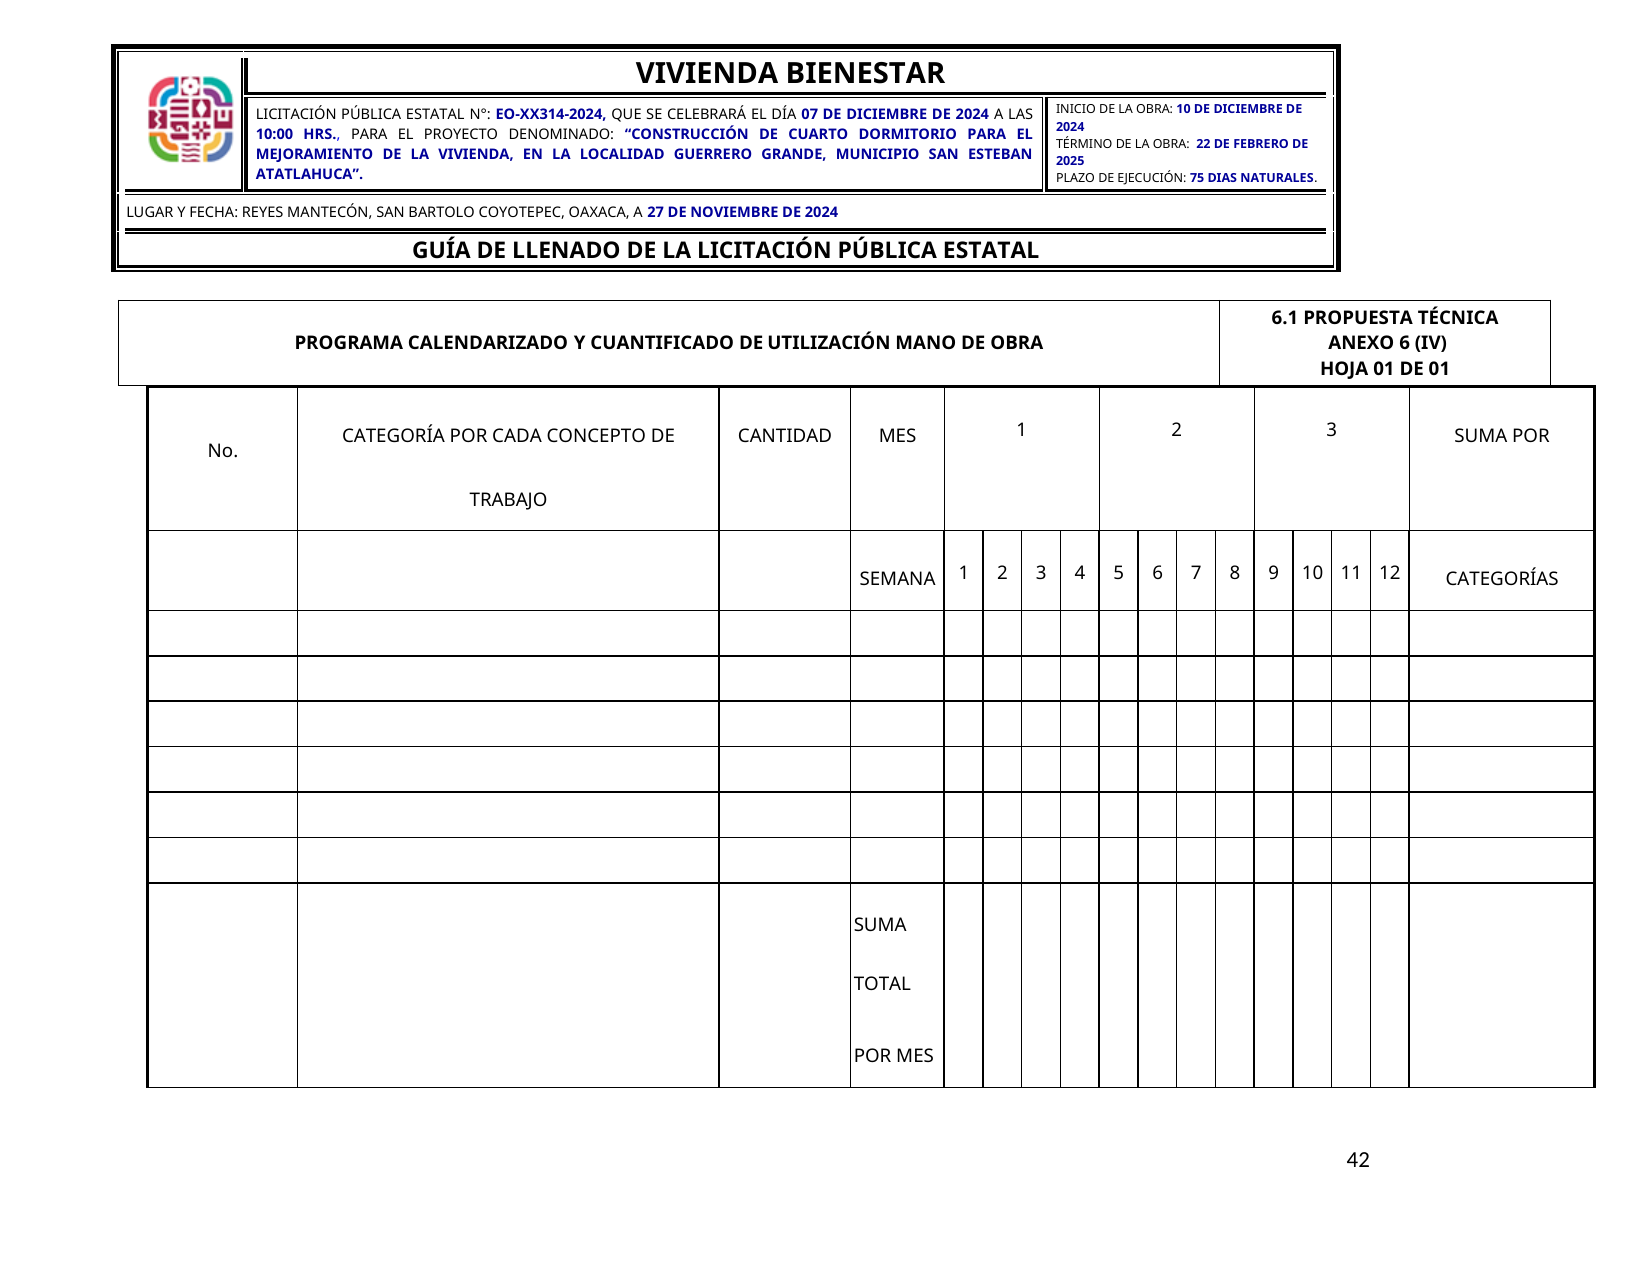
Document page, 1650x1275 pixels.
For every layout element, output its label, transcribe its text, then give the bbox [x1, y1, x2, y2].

table_cell [984, 793, 1021, 837]
table_cell [1061, 1014, 1098, 1087]
table_header 2 [1100, 388, 1254, 530]
table_cell [149, 531, 297, 609]
table_cell [1100, 838, 1137, 882]
table_cell [1100, 611, 1137, 655]
table_header MES [851, 388, 944, 530]
table_cell [1371, 838, 1408, 882]
table_cell [1255, 838, 1292, 882]
table_cell [149, 747, 297, 791]
table_cell [1216, 611, 1253, 655]
table_cell [1022, 657, 1060, 700]
table_cell [1177, 838, 1215, 882]
table_cell [149, 1014, 297, 1087]
table_cell [1100, 884, 1137, 1014]
table_cell [1100, 793, 1137, 837]
table_cell [1061, 657, 1098, 700]
table_cell [720, 611, 850, 655]
table_header 6.1 PROPUESTA TÉCNICA ANEXO 6 (IV) HOJA 01 DE 01 [1220, 301, 1550, 384]
table_cell [298, 657, 718, 700]
table_header CANTIDAD [720, 388, 850, 530]
table_cell [1410, 884, 1593, 1014]
table_cell [984, 1014, 1021, 1087]
table_cell [945, 838, 982, 882]
table_cell 10 [1294, 531, 1331, 609]
table_cell [1410, 702, 1593, 746]
table_cell 5 [1100, 531, 1137, 609]
table_cell [298, 531, 718, 609]
table_cell [1022, 793, 1060, 837]
table_cell [1294, 838, 1331, 882]
table_cell [945, 884, 982, 1014]
table_cell [1332, 747, 1370, 791]
table_header PROGRAMA CALENDARIZADO Y CUANTIFICADO DE UTILIZACIÓN MANO DE OBRA [119, 301, 1219, 384]
table_cell [851, 793, 943, 837]
table_cell [1216, 747, 1253, 791]
table_cell [1294, 657, 1331, 700]
table_cell [1061, 838, 1098, 882]
table_cell [1177, 747, 1215, 791]
table_cell [720, 1014, 850, 1087]
table_cell [149, 611, 297, 655]
table_cell [720, 793, 850, 837]
table_cell [1216, 793, 1253, 837]
table_cell [1139, 747, 1176, 791]
table_cell [1294, 747, 1331, 791]
table_cell [1255, 884, 1292, 1014]
table_cell [1332, 657, 1370, 700]
table_header No. [149, 388, 297, 530]
table_cell [298, 747, 718, 791]
table_cell [1022, 1014, 1060, 1087]
table_cell [984, 657, 1021, 700]
table_cell 12 [1371, 531, 1408, 609]
table_cell [1410, 747, 1593, 791]
table_cell [1371, 793, 1408, 837]
table_cell [1022, 747, 1060, 791]
table_cell [1100, 747, 1137, 791]
table_cell [720, 657, 850, 700]
table_cell [1139, 1014, 1176, 1087]
table_cell [984, 702, 1021, 746]
table_cell [1139, 793, 1176, 837]
table_cell [1332, 884, 1370, 1014]
table_cell [1177, 1014, 1215, 1087]
table_cell [945, 747, 982, 791]
table_cell [1410, 657, 1593, 700]
table_cell [298, 1014, 718, 1087]
table_cell [1294, 702, 1331, 746]
table_cell [1061, 793, 1098, 837]
table_cell [945, 702, 982, 746]
table_cell [1100, 702, 1137, 746]
table_cell [1139, 657, 1176, 700]
table_cell [1022, 884, 1060, 1014]
table_cell SEMANA [851, 531, 943, 609]
table_cell [945, 793, 982, 837]
table_cell 8 [1216, 531, 1253, 609]
table_cell [1255, 793, 1292, 837]
table_cell [1100, 657, 1137, 700]
table_cell [298, 838, 718, 882]
table_cell 3 [1022, 531, 1060, 609]
table_cell [1371, 657, 1408, 700]
table_cell [1061, 611, 1098, 655]
table_cell [1332, 838, 1370, 882]
table_cell [1216, 657, 1253, 700]
table_cell [720, 702, 850, 746]
table_cell [1022, 838, 1060, 882]
table_cell [1255, 1014, 1292, 1087]
table_cell 9 [1255, 531, 1292, 609]
table_cell [1294, 1014, 1331, 1087]
table_cell [149, 793, 297, 837]
table_cell [1139, 838, 1176, 882]
table_cell [1371, 884, 1408, 1014]
table_cell [720, 531, 850, 609]
table_cell CATEGORÍAS [1410, 531, 1593, 609]
table_cell [298, 793, 718, 837]
table_cell [1061, 702, 1098, 746]
table_cell [1410, 1014, 1593, 1087]
table_cell [945, 657, 982, 700]
table_cell [1410, 611, 1593, 655]
table_cell [1177, 884, 1215, 1014]
table_cell [1294, 793, 1331, 837]
table_cell [1177, 657, 1215, 700]
table_cell [1332, 611, 1370, 655]
table_cell 11 [1332, 531, 1370, 609]
table_cell [1371, 702, 1408, 746]
table_cell [1100, 1014, 1137, 1087]
table_cell [984, 611, 1021, 655]
table_cell [1022, 611, 1060, 655]
table_cell [149, 838, 297, 882]
table_header 1 [945, 388, 1099, 530]
table_cell [149, 884, 297, 1014]
table_cell [851, 657, 943, 700]
table_header 3 [1255, 388, 1409, 530]
table_cell [1332, 702, 1370, 746]
table_cell 4 [1061, 531, 1098, 609]
table_cell [984, 747, 1021, 791]
table_cell [1216, 838, 1253, 882]
table_cell [1022, 702, 1060, 746]
table_cell [1139, 702, 1176, 746]
table_cell [1216, 702, 1253, 746]
table_cell [1294, 884, 1331, 1014]
table_cell 6 [1139, 531, 1176, 609]
table_cell [1410, 838, 1593, 882]
table_cell [945, 611, 982, 655]
table_cell [149, 702, 297, 746]
table_cell [1332, 1014, 1370, 1087]
table_cell [1294, 611, 1331, 655]
table_cell [1177, 702, 1215, 746]
table_cell [1216, 884, 1253, 1014]
table_cell [1255, 747, 1292, 791]
table_cell [851, 747, 943, 791]
table_cell [720, 838, 850, 882]
table_cell [1139, 884, 1176, 1014]
table_cell [851, 702, 943, 746]
table_header SUMA POR [1410, 388, 1593, 530]
table_cell 1 [945, 531, 982, 609]
table_cell [984, 884, 1021, 1014]
table_cell 2 [984, 531, 1021, 609]
table_cell SUMA TOTAL [851, 884, 943, 1014]
table_cell [149, 657, 297, 700]
table_cell [1371, 611, 1408, 655]
table_cell [720, 747, 850, 791]
table_cell [851, 611, 943, 655]
table_cell [1255, 611, 1292, 655]
table_cell POR MES [851, 1014, 943, 1087]
table_cell [1061, 884, 1098, 1014]
table_cell [298, 702, 718, 746]
picture [137, 68, 241, 168]
table_cell [1371, 1014, 1408, 1087]
table_cell [945, 1014, 982, 1087]
table_cell [1332, 793, 1370, 837]
table_cell [1410, 793, 1593, 837]
table_cell [1139, 611, 1176, 655]
table_cell [1177, 611, 1215, 655]
table_cell [1371, 747, 1408, 791]
table_cell [1061, 747, 1098, 791]
table_cell [984, 838, 1021, 882]
table_cell [1216, 1014, 1253, 1087]
table_cell [1255, 657, 1292, 700]
table_cell [1177, 793, 1215, 837]
table_cell [1255, 702, 1292, 746]
table_cell [298, 884, 718, 1014]
table_cell [298, 611, 718, 655]
table_cell [851, 838, 943, 882]
table_cell 7 [1177, 531, 1215, 609]
table_header CATEGORÍA POR CADA CONCEPTO DE TRABAJO [298, 388, 718, 530]
table_cell [720, 884, 850, 1014]
